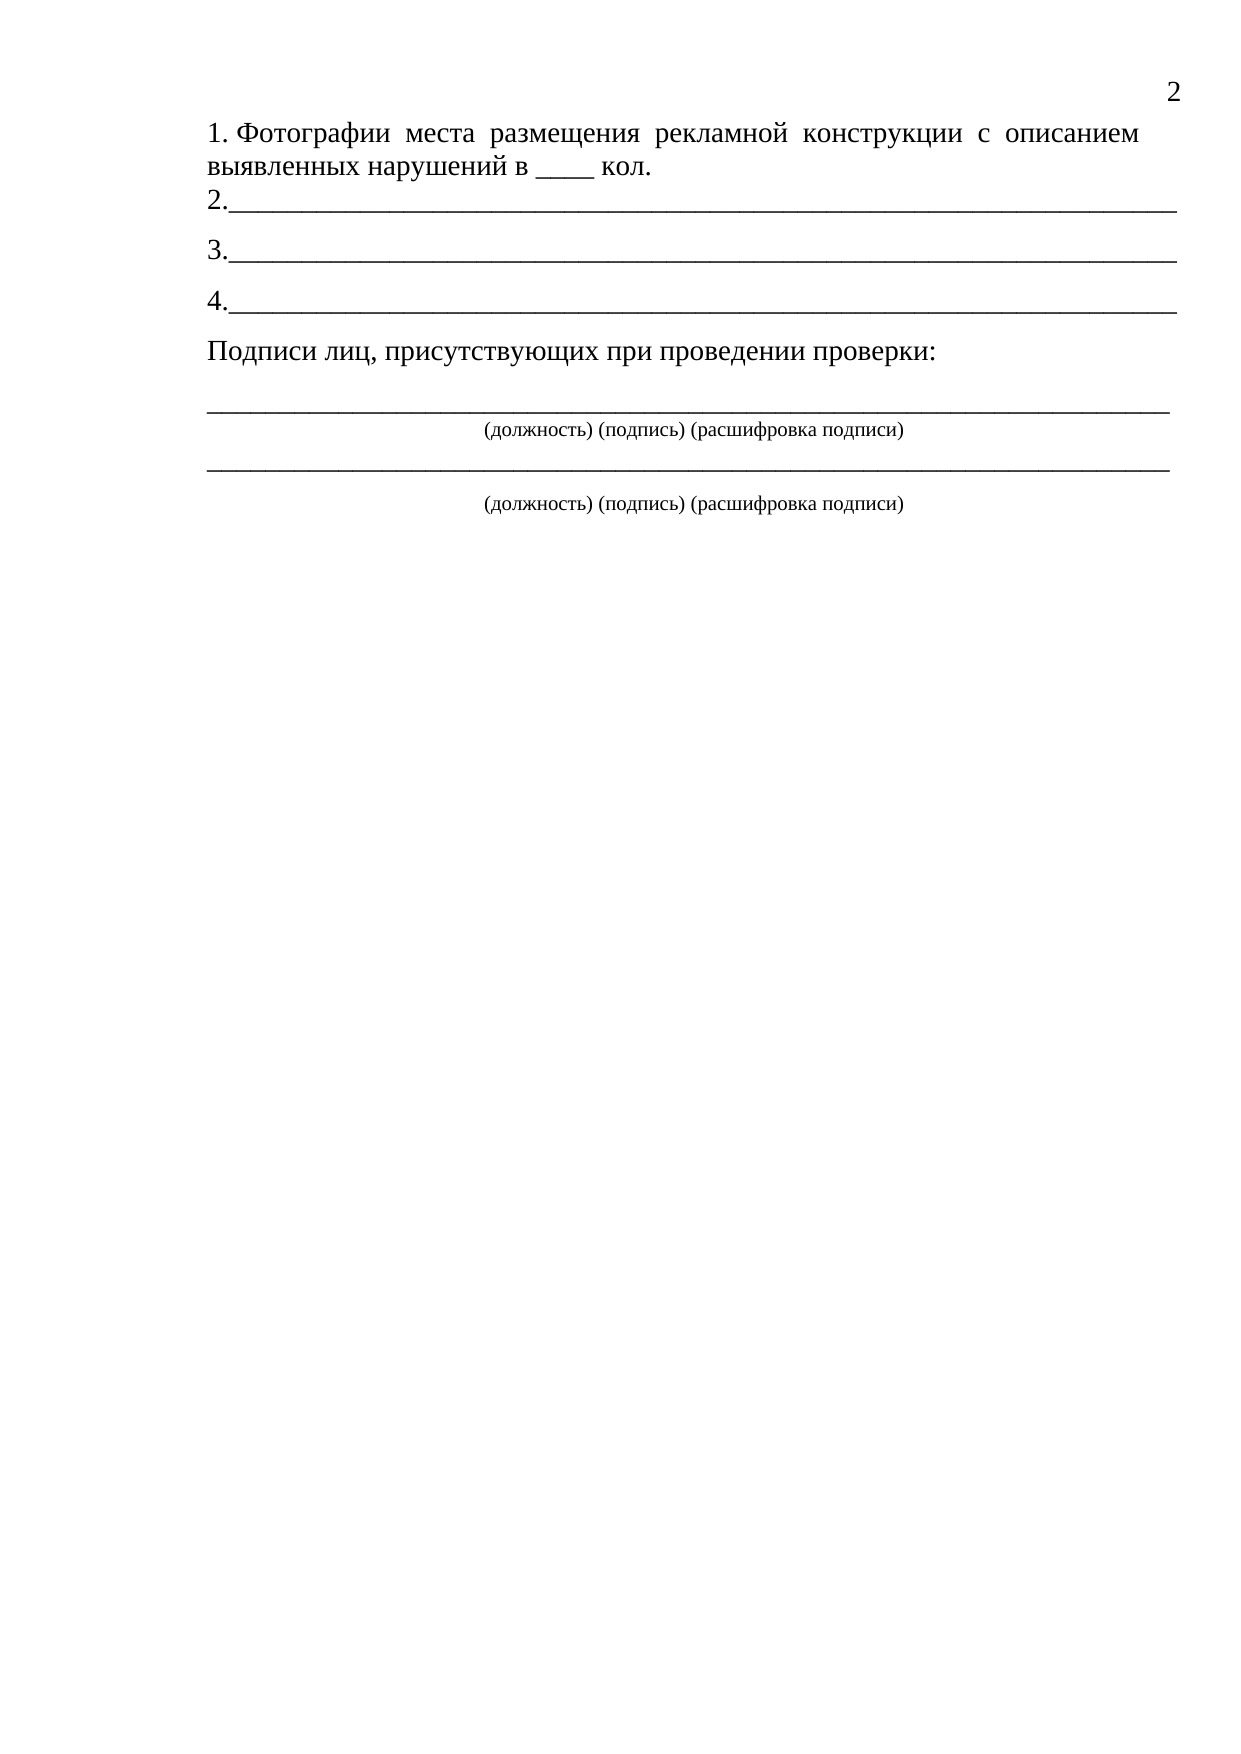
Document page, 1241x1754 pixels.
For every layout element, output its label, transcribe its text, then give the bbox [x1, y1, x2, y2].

text Подписи лиц, присутствующих при проведении проверки: [207, 333, 1181, 366]
text __________________________________________________________________ [207, 441, 1181, 474]
text 1. Фотографии места размещения рекламной конструкции с описанием [207, 115, 1181, 148]
text 2._________________________________________________________________ [207, 182, 1181, 216]
text выявленных нарушений в ____ кол. [207, 148, 1181, 182]
text (должность) (подпись) (расшифровка подписи) [207, 491, 1181, 515]
text __________________________________________________________________ [207, 383, 1181, 417]
text 3._________________________________________________________________4._________________________________________________________________ [207, 232, 1181, 316]
text (должность) (подпись) (расшифровка подписи) [207, 417, 1181, 441]
